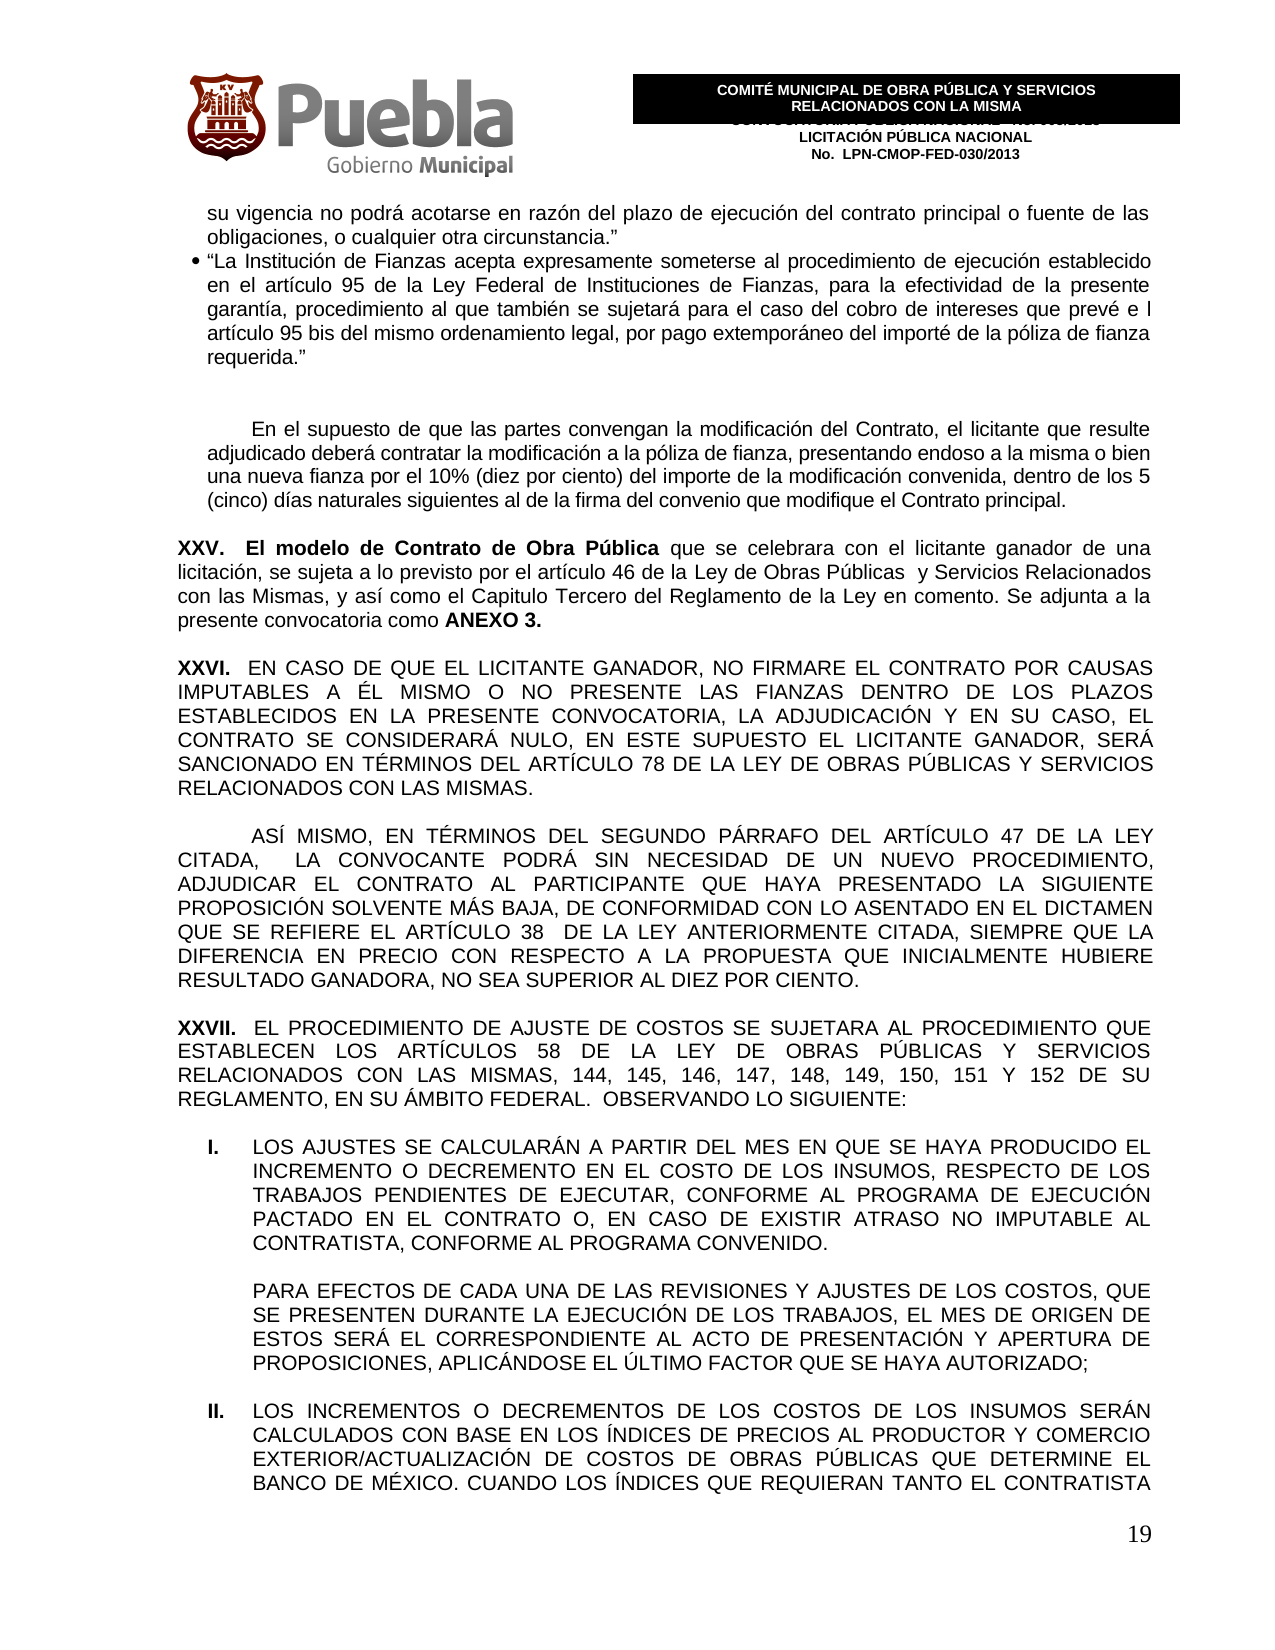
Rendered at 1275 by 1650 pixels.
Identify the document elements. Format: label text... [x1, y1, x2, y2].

text ASÍ MISMO, EN TÉRMINOS DEL SEGUNDO PÁRRAFO DEL ARTÍCULO 47 DE LA LEY CITADA, LA CONVOCANTE PODRÁ SIN NECESIDAD DE UN NUEVO PROCEDIMIENTO, ADJUDICAR EL CONTRATO AL PARTICIPANTE QUE HAYA PRESENTADO LA SIGUIENTE PROPOSICIÓN SOLVENTE MÁS BAJA, DE CONFORMIDAD CON LO ASENTADO EN EL DICTAMEN QUE SE REFIERE EL ARTÍCULO 38 DE LA LEY ANTERIORMENTE CITADA, SIEMPRE QUE LA DIFERENCIA EN PRECIO CON RESPECTO A LA PROPUESTA QUE INICIALMENTE HUBIERE RESULTADO GANADORA, NO SEA SUPERIOR AL DIEZ POR CIENTO. [177, 824, 1155, 991]
text PARA EFECTOS DE CADA UNA DE LAS REVISIONES Y AJUSTES DE LOS COSTOS, QUE SE PRESENTEN DURANTE LA EJECUCIÓN DE LOS TRABAJOS, EL MES DE ORIGEN DE ESTOS SERÁ EL CORRESPONDIENTE AL ACTO DE PRESENTACIÓN Y APERTURA DE PROPOSICIONES, APLICÁNDOSE EL ÚLTIMO FACTOR QUE SE HAYA AUTORIZADO; [252, 1279, 1152, 1375]
text En el supuesto de que las partes convengan la modificación del Contrato, el licitante que resulte adjudicado deberá contratar la modificación a la póliza de fianza, presentando endoso a la misma o bien una nueva fianza por el 10% (diez por ciento) del importe de la modificación convenida, dentro de los 5 (cinco) días naturales siguientes al de la firma del convenio que modifique el Contrato principal. [207, 416, 1152, 512]
picture [187, 73, 513, 177]
text I. LOS AJUSTES SE CALCULARÁN A PARTIR DEL MES EN QUE SE HAYA PRODUCIDO EL INCREMENTO O DECREMENTO EN EL COSTO DE LOS INSUMOS, RESPECTO DE LOS TRABAJOS PENDIENTES DE EJECUTAR, CONFORME AL PROGRAMA DE EJECUCIÓN PACTADO EN EL CONTRATO O, EN CASO DE EXISTIR ATRASO NO IMPUTABLE AL CONTRATISTA, CONFORME AL PROGRAMA CONVENIDO. [207, 1135, 1152, 1255]
text XXV. El modelo de Contrato de Obra Pública que se celebrara con el licitante ganador de una licitación, se sujeta a lo previsto por el artículo 46 de la Ley de Obras Públicas y Servicios Relacionados con las Mismas, y así como el Capitulo Tercero del Reglamento de la Ley en comento. Se adjunta a la presente convocatoria como ANEXO 3. [177, 536, 1152, 632]
text XXVII. EL PROCEDIMIENTO DE AJUSTE DE COSTOS SE SUJETARA AL PROCEDIMIENTO QUE ESTABLECEN LOS ARTÍCULOS 58 DE LA LEY DE OBRAS PÚBLICAS Y SERVICIOS RELACIONADOS CON LAS MISMAS, 144, 145, 146, 147, 148, 149, 150, 151 Y 152 DE SU REGLAMENTO, EN SU ÁMBITO FEDERAL. OBSERVANDO LO SIGUIENTE: [177, 1015, 1152, 1111]
list “La Institución de Fianzas acepta expresamente someterse al procedimiento de ejecución establecido en el artículo 95 de la Ley Federal de Instituciones de Fianzas, para la efectividad de la presente garantía, procedimiento al que también se sujetará para el caso del cobro de intereses que prevé e l artículo 95 bis del mismo ordenamiento legal, por pago extemporáneo del importé de la póliza de fianza requerida.” [192, 249, 1152, 368]
text XXVI. EN CASO DE QUE EL LICITANTE GANADOR, NO FIRMARE EL CONTRATO POR CAUSAS IMPUTABLES A ÉL MISMO O NO PRESENTE LAS FIANZAS DENTRO DE LOS PLAZOS ESTABLECIDOS EN LA PRESENTE CONVOCATORIA, LA ADJUDICACIÓN Y EN SU CASO, EL CONTRATO SE CONSIDERARÁ NULO, EN ESTE SUPUESTO EL LICITANTE GANADOR, SERÁ SANCIONADO EN TÉRMINOS DEL ARTÍCULO 78 DE LA LEY DE OBRAS PÚBLICAS Y SERVICIOS RELACIONADOS CON LAS MISMAS. [177, 656, 1155, 800]
